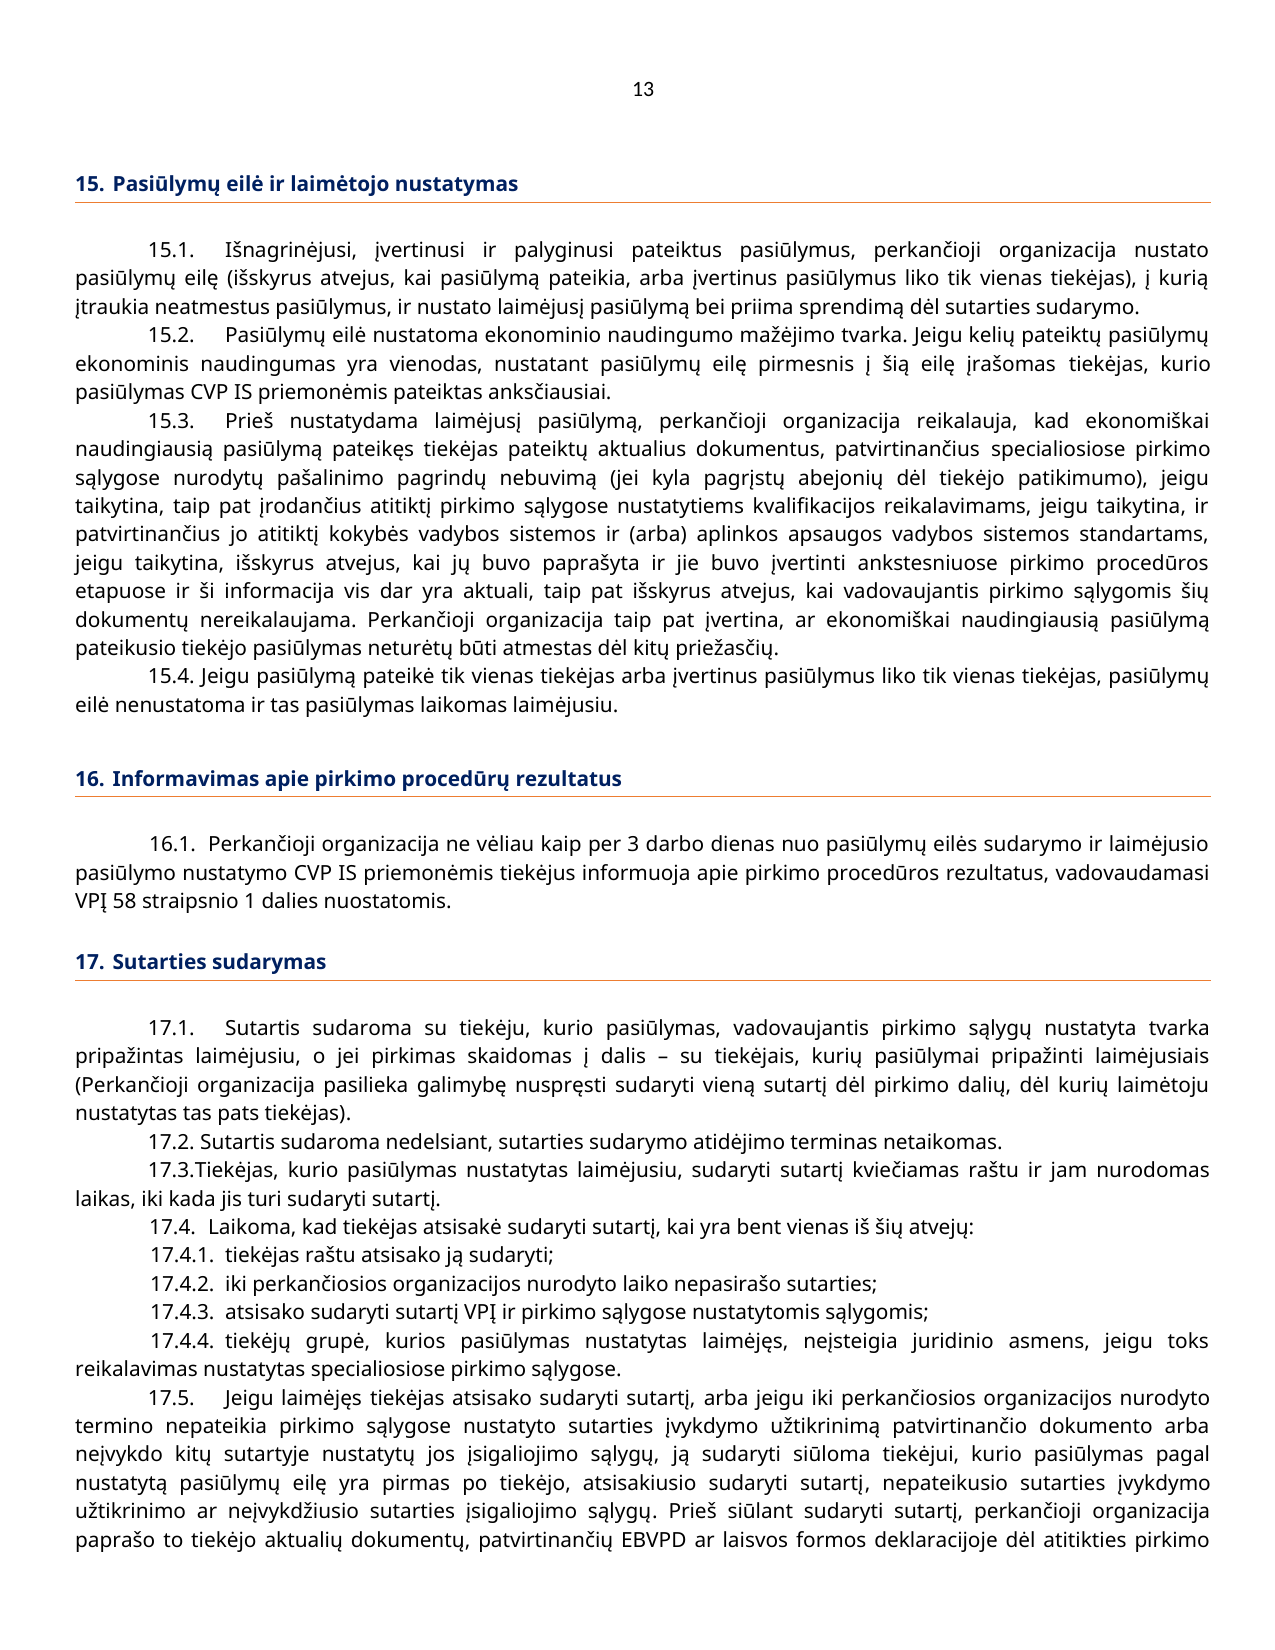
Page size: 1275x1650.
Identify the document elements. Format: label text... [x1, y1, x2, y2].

list Sutartis sudaroma su tiekėju, kurio pasiūlymas, vadovaujantis pirkimo sąlygų nustatyta tvarka pripažintas laimėjusiu, o jei pirkimas skaidomas į dalis – su tiekėjais, kurių pasiūlymai pripažinti laimėjusiais (Perkančioji organizacija pasilieka galimybę nuspręsti sudaryti vieną sutartį dėl pirkimo dalių, dėl kurių laimėtoju nustatytas tas pats tiekėjas). [75, 1013, 1211, 1127]
list Pasiūlymų eilė nustatoma ekonominio naudingumo mažėjimo tvarka. Jeigu kelių pateiktų pasiūlymų ekonominis naudingumas yra vienodas, nustatant pasiūlymų eilę pirmesnis į šią eilę įrašomas tiekėjas, kurio pasiūlymas CVP IS priemonėmis pateiktas anksčiausiai. [75, 320, 1211, 406]
list tiekėjas raštu atsisako ją sudaryti; [150, 1241, 1211, 1269]
text 15.4. Jeigu pasiūlymą pateikė tik vienas tiekėjas arba įvertinus pasiūlymus liko tik vienas tiekėjas, pasiūlymų eilė nenustatoma ir tas pasiūlymas laikomas laimėjusiu. [75, 662, 1211, 718]
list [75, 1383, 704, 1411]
list Laikoma, kad tiekėjas atsisakė sudaryti sutartį, kai yra bent vienas iš šių atvejų: [149, 1212, 1211, 1241]
list Perkančioji organizacija ne vėliau kaip per 3 darbo dienas nuo pasiūlymų eilės sudarymo ir laimėjusio pasiūlymo nustatymo CVP IS priemonėmis tiekėjus informuoja apie pirkimo procedūros rezultatus, vadovaudamasi VPĮ 58 straipsnio 1 dalies nuostatomis. [75, 829, 1211, 915]
subtitle Sutarties sudarymas [75, 947, 1211, 980]
list 17.3.Tiekėjas, kurio pasiūlymas nustatytas laimėjusiu, sudaryti sutartį kviečiamas raštu ir jam nurodomas laikas, iki kada jis turi sudaryti sutartį. [75, 1155, 1211, 1212]
subtitle Pasiūlymų eilė ir laimėtojo nustatymas [75, 169, 1211, 202]
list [75, 1439, 1211, 1553]
list iki perkančiosios organizacijos nurodyto laiko nepasirašo sutarties; [150, 1269, 1211, 1297]
list 17.2. Sutartis sudaroma nedelsiant, sutarties sudarymo atidėjimo terminas netaikomas. [148, 1127, 1211, 1155]
list Išnagrinėjusi, įvertinusi ir palyginusi pateiktus pasiūlymus, perkančioji organizacija nustato pasiūlymų eilę (išskyrus atvejus, kai pasiūlymą pateikia, arba įvertinus pasiūlymus liko tik vienas tiekėjas), į kurią įtraukia neatmestus pasiūlymus, ir nustato laimėjusį pasiūlymą bei priima sprendimą dėl sutarties sudarymo. [75, 235, 1211, 320]
subtitle Informavimas apie pirkimo procedūrų rezultatus [75, 764, 1211, 796]
list tiekėjų grupė, kurios pasiūlymas nustatytas laimėjęs, neįsteigia juridinio asmens, jeigu toks reikalavimas nustatytas specialiosiose pirkimo sąlygose. [75, 1326, 1211, 1383]
list Prieš nustatydama laimėjusį pasiūlymą, perkančioji organizacija reikalauja, kad ekonomiškai naudingiausią pasiūlymą pateikęs tiekėjas pateiktų aktualius dokumentus, patvirtinančius specialiosiose pirkimo sąlygose nurodytų pašalinimo pagrindų nebuvimą (jei kyla pagrįstų abejonių dėl tiekėjo patikimumo), jeigu taikytina, taip pat įrodančius atitiktį pirkimo sąlygose nustatytiems kvalifikacijos reikalavimams, jeigu taikytina, ir patvirtinančius jo atitiktį kokybės vadybos sistemos ir (arba) aplinkos apsaugos vadybos sistemos standartams, jeigu taikytina, išskyrus atvejus, kai jų buvo paprašyta ir jie buvo įvertinti ankstesniuose pirkimo procedūros etapuose ir ši informacija vis dar yra aktuali, taip pat išskyrus atvejus, kai vadovaujantis pirkimo sąlygomis šių dokumentų nereikalaujama. Perkančioji organizacija taip pat įvertina, ar ekonomiškai naudingiausią pasiūlymą pateikusio tiekėjo pasiūlymas neturėtų būti atmestas dėl kitų priežasčių. [75, 406, 1211, 662]
list atsisako sudaryti sutartį VPĮ ir pirkimo sąlygose nustatytomis sąlygomis; [75, 1297, 1211, 1326]
